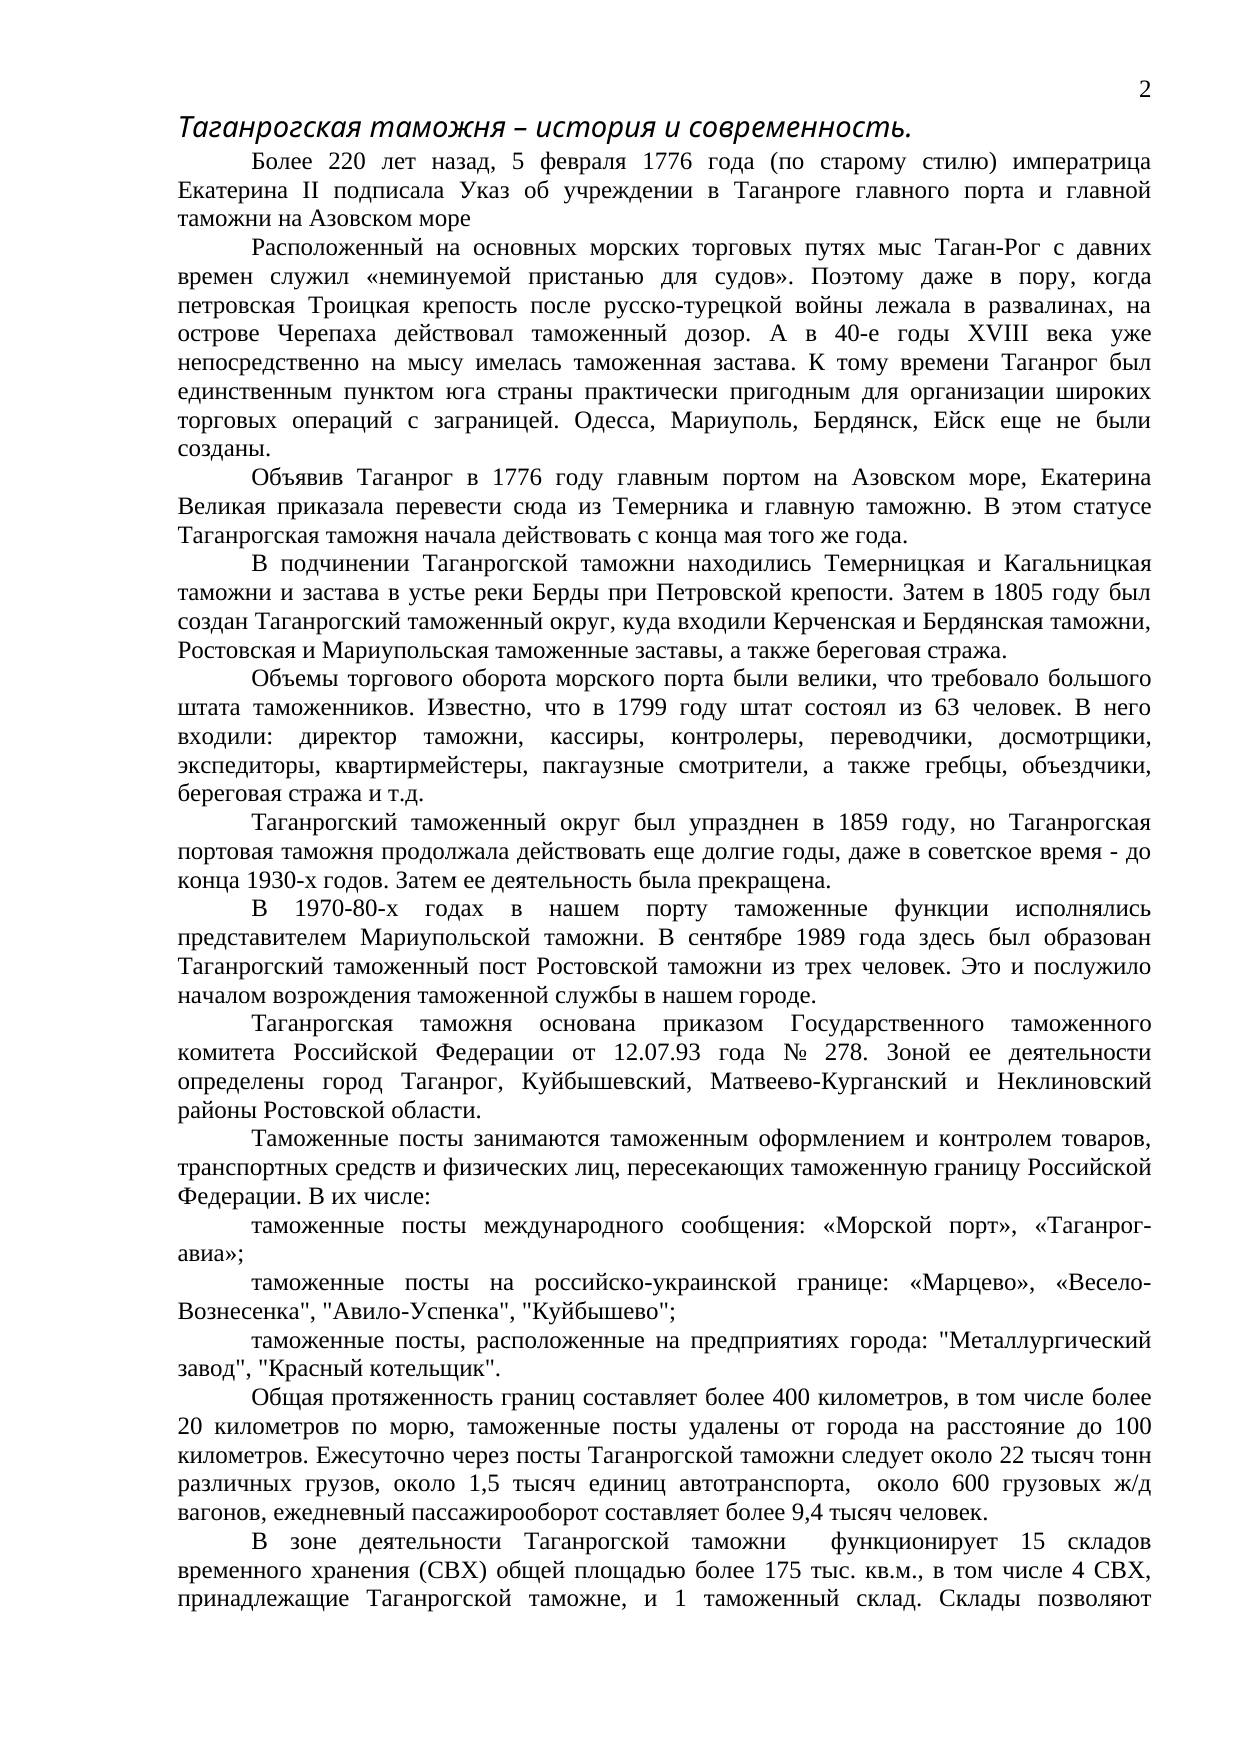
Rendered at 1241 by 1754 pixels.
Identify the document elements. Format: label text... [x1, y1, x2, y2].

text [177, 1526, 1152, 1612]
text В подчинении Таганрогской таможни находились Темерницкая и Кагальницкая таможни и застава в устье реки Берды при Петровской крепости. Затем в 1805 году был создан Таганрогский таможенный округ, куда входили Керченская и Бердянская таможни, Ростовская и Мариупольская таможенные заставы, а также береговая стража. [177, 548, 1152, 663]
text В 1970-80-х годах в нашем порту таможенные функции исполнялись представителем Мариупольской таможни. В сентябре 1989 года здесь был образован Таганрогский таможенный пост Ростовской таможни из трех человек. Это и послужило началом возрождения таможенной службы в нашем городе. [177, 893, 1152, 1008]
text таможенные посты, расположенные на предприятиях города: "Металлургический завод", "Красный котельщик". [177, 1325, 1152, 1382]
text Объявив Таганрог в 1776 году главным портом на Азовском море, Екатерина Великая приказала перевести сюда из Темерника и главную таможню. В этом статусе Таганрогская таможня начала действовать с конца мая того же года. [177, 462, 1152, 548]
text Объемы торгового оборота морского порта были велики, что требовало большого штата таможенников. Известно, что в 1799 году штат состоял из 63 человек. В него входили: директор таможни, кассиры, контролеры, переводчики, досмотрщики, экспедиторы, квартирмейстеры, пакгаузные смотрители, а также гребцы, объездчики, береговая стража и т.д. [177, 663, 1152, 807]
text таможенные посты на российско-украинской границе: «Марцево», «Весело-Вознесенка", "Авило-Успенка", "Куйбышево"; [177, 1267, 1152, 1325]
text Таможенные посты занимаются таможенным оформлением и контролем товаров, транспортных средств и физических лиц, пересекающих таможенную границу Российской Федерации. В их числе: [177, 1123, 1152, 1210]
text Общая протяженность границ составляет более 400 километров, в том числе более 20 километров по морю, таможенные посты удалены от города на расстояние до 100 километров. Ежесуточно через посты Таганрогской таможни следует около 22 тысяч тонн различных грузов, около 1,5 тысяч единиц автотранспорта, около 600 грузовых ж/д вагонов, ежедневный пассажирооборот составляет более 9,4 тысяч человек. [177, 1382, 1152, 1526]
text Таганрогский таможенный округ был упразднен в 1859 году, но Таганрогская портовая таможня продолжала действовать еще долгие годы, даже в советское время - до конца 1930-х годов. Затем ее деятельность была прекращена. [177, 807, 1152, 893]
text Расположенный на основных морских торговых путях мыс Таган-Рог с давних времен служил «неминуемой пристанью для судов». Поэтому даже в пору, когда петровская Троицкая крепость после русско-турецкой войны лежала в развалинах, на острове Черепаха действовал таможенный дозор. А в 40-е годы XVIII века уже непосредственно на мысу имелась таможенная застава. К тому времени Таганрог был единственным пунктом юга страны практически пригодным для организации широких торговых операций с заграницей. Одесса, Мариуполь, Бердянск, Ейск еще не были созданы. [177, 232, 1152, 462]
text Таганрогская таможня – история и современность. [177, 106, 1152, 146]
text таможенные посты международного сообщения: «Морской порт», «Таганрог-авиа»; [177, 1210, 1152, 1267]
text Более 220 лет назад, 5 февраля 1776 года (по старому стилю) императрица Екатерина II подписала Указ об учреждении в Таганроге главного порта и главной таможни на Азовском море [177, 146, 1152, 232]
text Таганрогская таможня основана приказом Государственного таможенного комитета Российской Федерации от 12.07.93 года № 278. Зоной ее деятельности определены город Таганрог, Куйбышевский, Матвеево-Курганский и Неклиновский районы Ростовской области. [177, 1008, 1152, 1123]
